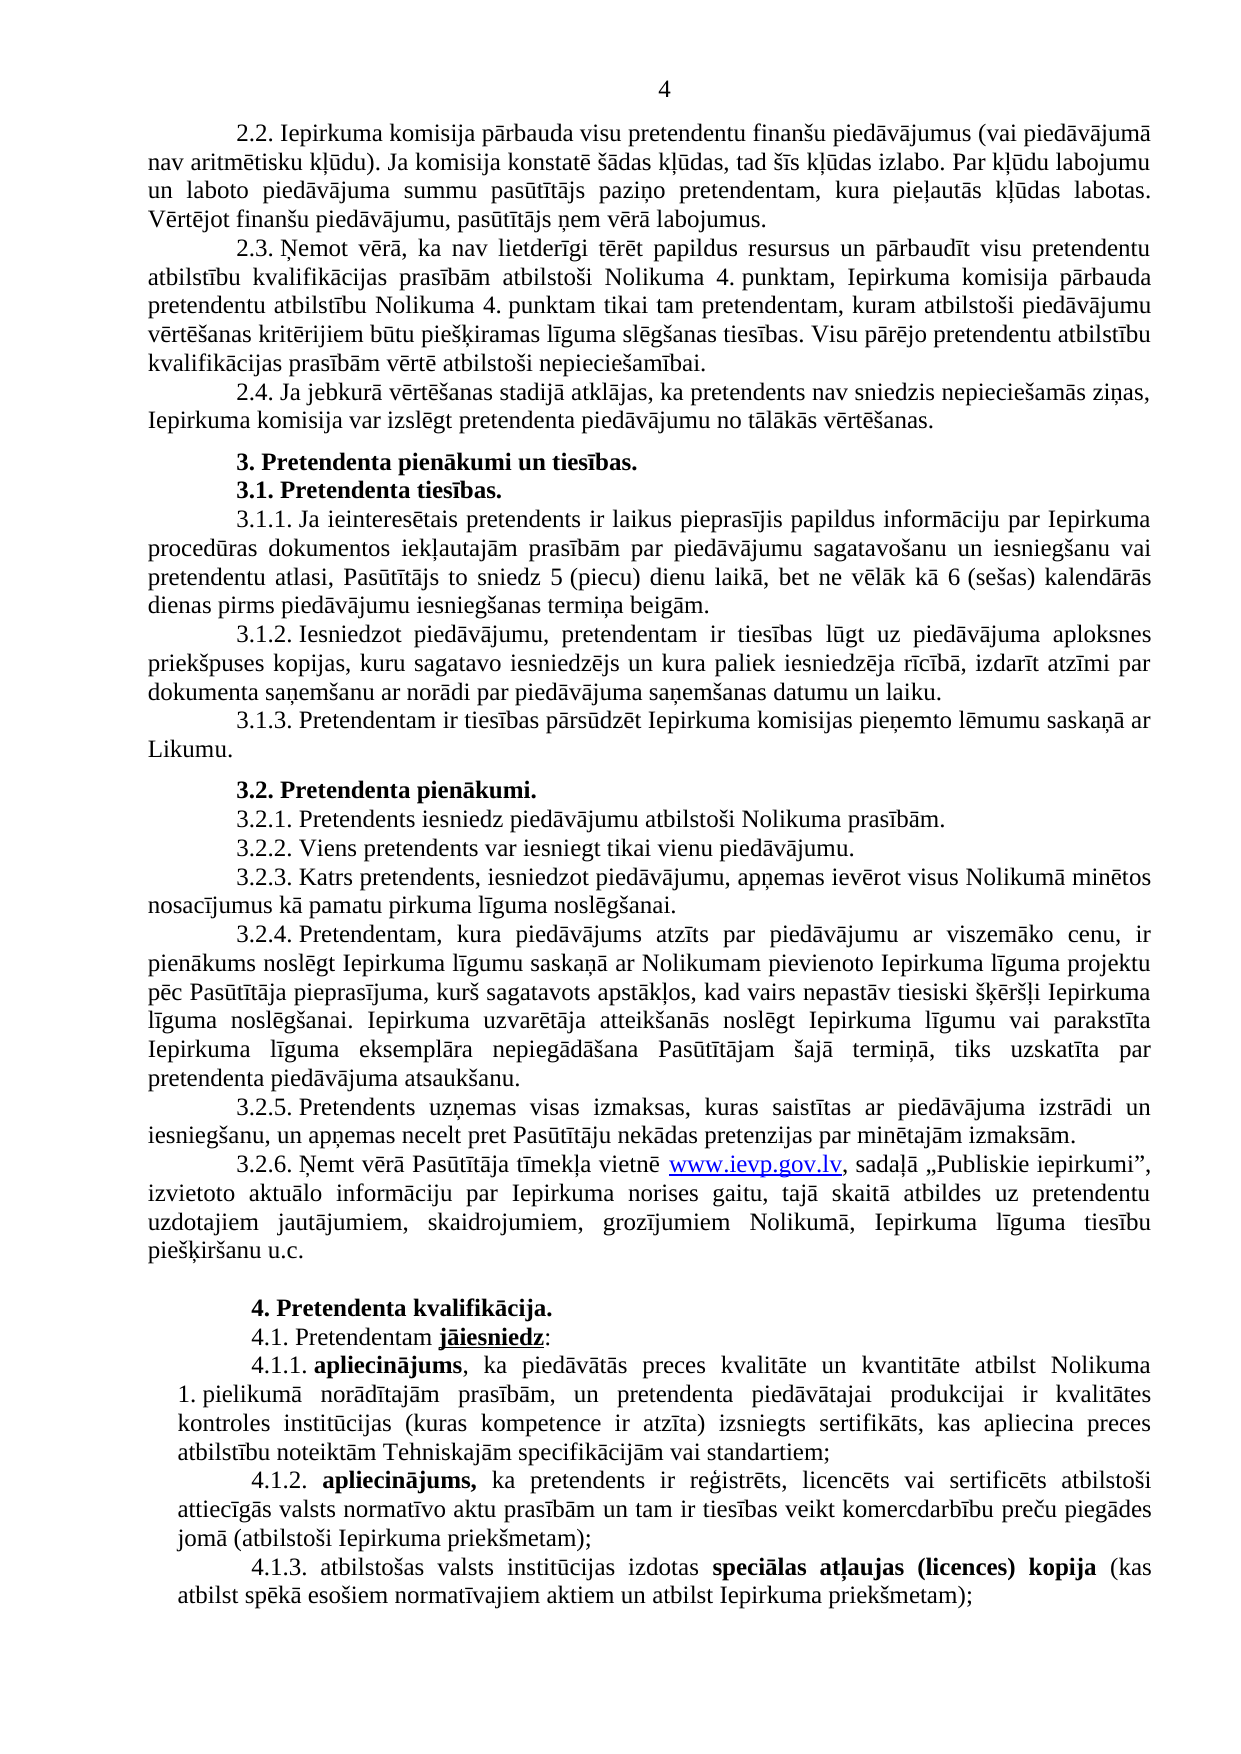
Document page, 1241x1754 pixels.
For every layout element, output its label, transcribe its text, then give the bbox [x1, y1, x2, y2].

text 4.1.2. apliecinājums, ka pretendents ir reģistrēts, licencēts vai sertificēts atbilstoši attiecīgās valsts normatīvo aktu prasībām un tam ir tiesības veikt komercdarbību preču piegādes jomā (atbilstoši Iepirkuma priekšmetam); [177, 1466, 1152, 1552]
text 4. Pretendenta kvalifikācija. [177, 1293, 1152, 1322]
text 3.1. Pretendenta tiesības. [148, 476, 1152, 504]
text 3. Pretendenta pienākumi un tiesības. [177, 447, 1166, 476]
text 2.2. Iepirkuma komisija pārbauda visu pretendentu finanšu piedāvājumus (vai piedāvājumā nav aritmētisku kļūdu). Ja komisija konstatē šādas kļūdas, tad šīs kļūdas izlabo. Par kļūdu labojumu un laboto piedāvājuma summu pasūtītājs paziņo pretendentam, kura pieļautās kļūdas labotas. Vērtējot finanšu piedāvājumu, pasūtītājs ņem vērā labojumus. [148, 118, 1152, 233]
text 3.2.6. Ņemt vērā Pasūtītāja tīmekļa vietnē www.ievp.gov.lv, sadaļā „Publiskie iepirkumi”, izvietoto aktuālo informāciju par Iepirkuma norises gaitu, tajā skaitā atbildes uz pretendentu uzdotajiem jautājumiem, skaidrojumiem, grozījumiem Nolikumā, Iepirkuma līguma tiesību piešķiršanu u.c. [148, 1149, 1152, 1264]
text 3.2.3. Katrs pretendents, iesniedzot piedāvājumu, apņemas ievērot visus Nolikumā minētos nosacījumus kā pamatu pirkuma līguma noslēgšanai. [148, 862, 1152, 919]
text 4.1.1. apliecinājums, ka piedāvātās preces kvalitāte un kvantitāte atbilst Nolikuma 1. pielikumā norādītajām prasībām, un pretendenta piedāvātajai produkcijai ir kvalitātes kontroles institūcijas (kuras kompetence ir atzīta) izsniegts sertifikāts, kas apliecina preces atbilstību noteiktām Tehniskajām specifikācijām vai standartiem; [177, 1351, 1152, 1466]
text 3.2.2. Viens pretendents var iesniegt tikai vienu piedāvājumu. [148, 833, 1152, 862]
text 3.2.4. Pretendentam, kura piedāvājums atzīts par piedāvājumu ar viszemāko cenu, ir pienākums noslēgt Iepirkuma līgumu saskaņā ar Nolikumam pievienoto Iepirkuma līguma projektu pēc Pasūtītāja pieprasījuma, kurš sagatavots apstākļos, kad vairs nepastāv tiesiski šķēršļi Iepirkuma līguma noslēgšanai. Iepirkuma uzvarētāja atteikšanās noslēgt Iepirkuma līgumu vai parakstīta Iepirkuma līguma eksemplāra nepiegādāšana Pasūtītājam šajā termiņā, tiks uzskatīta par pretendenta piedāvājuma atsaukšanu. [148, 919, 1152, 1092]
text 4.1.3. atbilstošas valsts institūcijas izdotas speciālas atļaujas (licences) kopija (kas atbilst spēkā esošiem normatīvajiem aktiem un atbilst Iepirkuma priekšmetam); [177, 1552, 1152, 1609]
text 2.4. Ja jebkurā vērtēšanas stadijā atklājas, ka pretendents nav sniedzis nepieciešamās ziņas, Iepirkuma komisija var izslēgt pretendenta piedāvājumu no tālākās vērtēšanas. [148, 377, 1152, 434]
text 3.2.1. Pretendents iesniedz piedāvājumu atbilstoši Nolikuma prasībām. [148, 804, 1152, 833]
text 3.1.1. Ja ieinteresētais pretendents ir laikus pieprasījis papildus informāciju par Iepirkuma procedūras dokumentos iekļautajām prasībām par piedāvājumu sagatavošanu un iesniegšanu vai pretendentu atlasi, Pasūtītājs to sniedz 5 (piecu) dienu laikā, bet ne vēlāk kā 6 (sešas) kalendārās dienas pirms piedāvājumu iesniegšanas termiņa beigām. [148, 504, 1152, 619]
text 3.2. Pretendenta pienākumi. [148, 776, 1152, 804]
text 2.3. Ņemot vērā, ka nav lietderīgi tērēt papildus resursus un pārbaudīt visu pretendentu atbilstību kvalifikācijas prasībām atbilstoši Nolikuma 4. punktam, Iepirkuma komisija pārbauda pretendentu atbilstību Nolikuma 4. punktam tikai tam pretendentam, kuram atbilstoši piedāvājumu vērtēšanas kritērijiem būtu piešķiramas līguma slēgšanas tiesības. Visu pārējo pretendentu atbilstību kvalifikācijas prasībām vērtē atbilstoši nepieciešamībai. [148, 233, 1152, 377]
text 3.1.3. Pretendentam ir tiesības pārsūdzēt Iepirkuma komisijas pieņemto lēmumu saskaņā ar Likumu. [148, 706, 1152, 763]
text 3.2.5. Pretendents uzņemas visas izmaksas, kuras saistītas ar piedāvājuma izstrādi un iesniegšanu, un apņemas necelt pret Pasūtītāju nekādas pretenzijas par minētajām izmaksām. [148, 1092, 1152, 1149]
text 4.1. Pretendentam jāiesniedz: [177, 1322, 1152, 1351]
text 3.1.2. Iesniedzot piedāvājumu, pretendentam ir tiesības lūgt uz piedāvājuma aploksnes priekšpuses kopijas, kuru sagatavo iesniedzējs un kura paliek iesniedzēja rīcībā, izdarīt atzīmi par dokumenta saņemšanu ar norādi par piedāvājuma saņemšanas datumu un laiku. [148, 619, 1152, 706]
